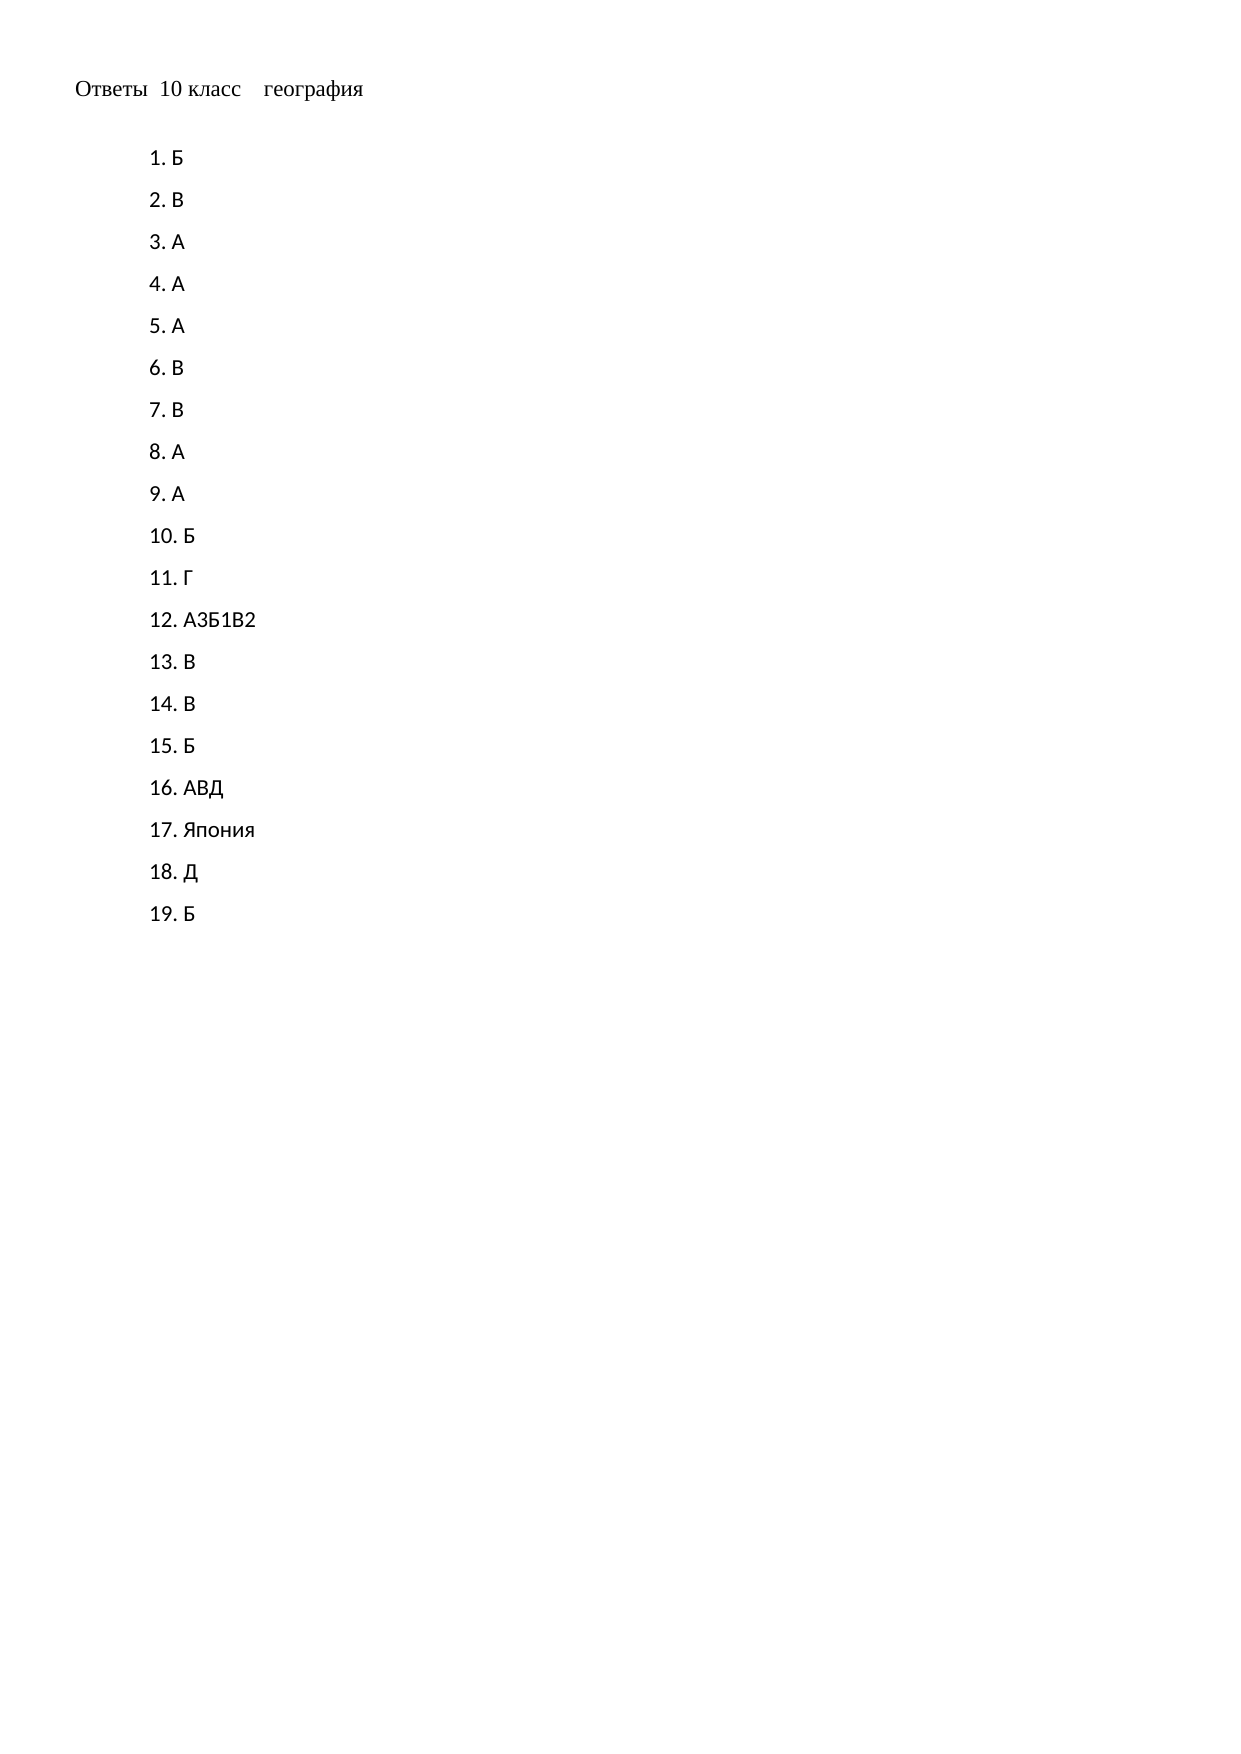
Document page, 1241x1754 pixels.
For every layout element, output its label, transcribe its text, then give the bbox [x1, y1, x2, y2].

text 18. Д [75, 857, 1165, 885]
text 19. Б [75, 899, 1165, 927]
text 9. А [75, 479, 1165, 507]
text 17. Япония [75, 815, 1165, 843]
text 3. А [75, 227, 1165, 255]
text 4. А [75, 269, 1165, 297]
text 2. В [75, 185, 1165, 213]
text 8. А [75, 437, 1165, 465]
text 10. Б [75, 521, 1165, 549]
text 5. А [75, 311, 1165, 339]
text 15. Б [75, 731, 1165, 759]
text 14. В [75, 689, 1165, 717]
text 1. Б [75, 143, 1165, 171]
text 11. Г [75, 563, 1165, 591]
text 12. А3Б1В2 [75, 605, 1165, 633]
text 16. АВД [75, 773, 1165, 801]
text 13. В [75, 647, 1165, 675]
text Ответы 10 класс география [75, 75, 1165, 101]
text 7. В [75, 395, 1165, 423]
text 6. В [75, 353, 1165, 381]
